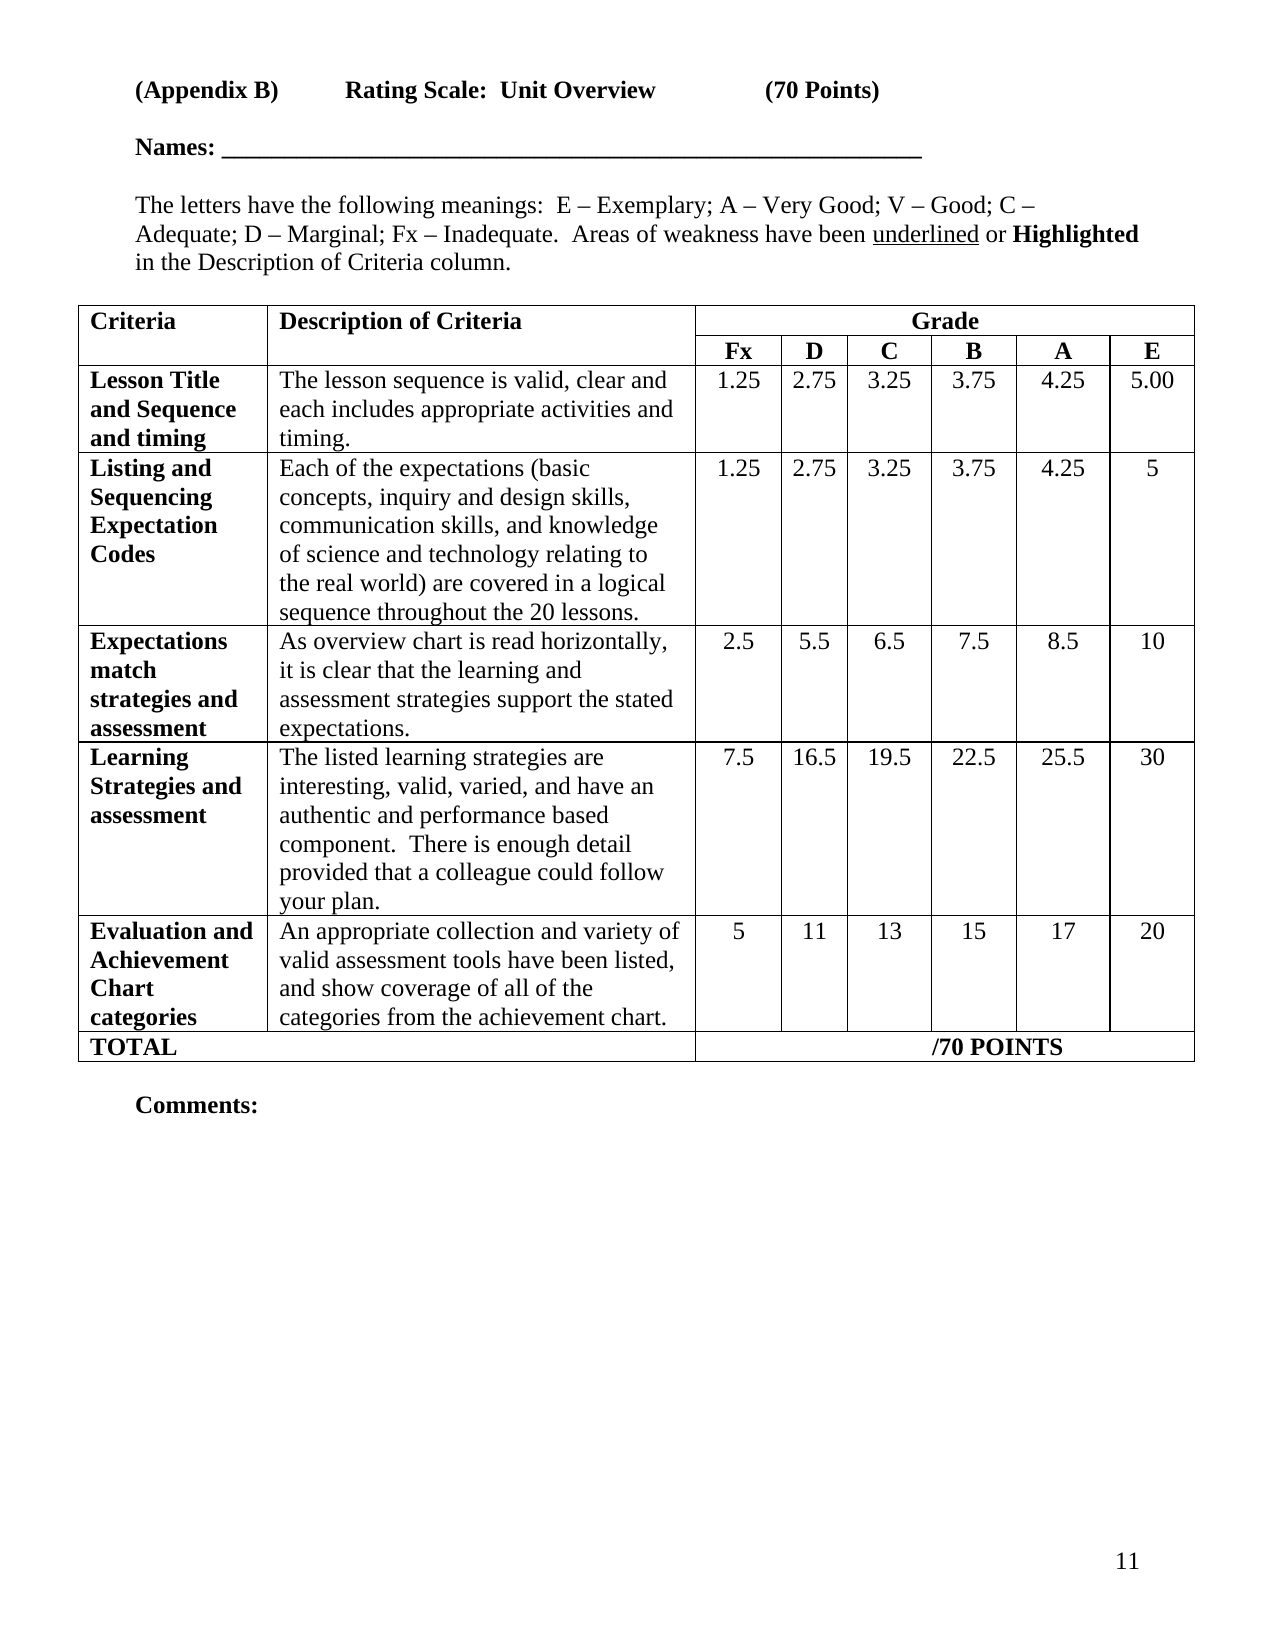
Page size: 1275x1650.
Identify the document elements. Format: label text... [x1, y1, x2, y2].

table_cell 15 [932, 916, 1016, 1031]
table_cell 25.5 [1017, 743, 1109, 915]
table_cell Evaluation and Achievement Chart categories [79, 916, 267, 1031]
table_cell Expectations match strategies and assessment [79, 626, 267, 741]
table_cell 8.5 [1017, 626, 1109, 741]
table_cell Each of the expectations (basic concepts, inquiry and design skills, communication skills, and knowledge of science and technology relating to the real world) are covered in a logical sequence throughout the 20 lessons. [268, 453, 695, 625]
table_cell 19.5 [848, 743, 931, 915]
text Names: ________________________________________________________ [135, 132, 1140, 161]
table_cell 5 [696, 916, 781, 1031]
table_cell 4.25 [1017, 366, 1109, 452]
table_cell Fx [696, 336, 781, 364]
table_cell 10 [1111, 626, 1194, 741]
table_cell 2.75 [782, 453, 847, 625]
table_cell 13 [848, 916, 931, 1031]
table_cell E [1111, 336, 1194, 364]
table_cell Listing and Sequencing Expectation Codes [79, 453, 267, 625]
table_cell 1.25 [696, 366, 781, 452]
table_cell B [932, 336, 1016, 364]
table_cell 3.75 [932, 453, 1016, 625]
table_cell D [782, 336, 847, 364]
text The letters have the following meanings: E – Exemplary; A – Very Good; V – Good; C – Adequate; D – Marginal; Fx – Inadequate. Areas of weakness have been underlined or Highlighted in the Description of Criteria column. [135, 190, 1140, 276]
table_cell 7.5 [696, 743, 781, 915]
table_cell 5.5 [782, 626, 847, 741]
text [135, 75, 1140, 104]
table_cell The lesson sequence is valid, clear and each includes appropriate activities and timing. [268, 366, 695, 452]
table_cell 4.25 [1017, 453, 1109, 625]
table_cell 2.75 [782, 366, 847, 452]
table_cell A [1017, 336, 1109, 364]
table_header Grade [696, 306, 1194, 335]
table_cell 22.5 [932, 743, 1016, 915]
table_cell 20 [1111, 916, 1194, 1031]
table_cell 16.5 [782, 743, 847, 915]
table_cell An appropriate collection and variety of valid assessment tools have been listed, and show coverage of all of the categories from the achievement chart. [268, 916, 695, 1031]
table_cell /70 POINTS [696, 1032, 1194, 1061]
table_cell 2.5 [696, 626, 781, 741]
table_cell C [848, 336, 931, 364]
table_cell 17 [1017, 916, 1109, 1031]
text Comments: [135, 1091, 1140, 1119]
table_cell As overview chart is read horizontally, it is clear that the learning and assessment strategies support the stated expectations. [268, 626, 695, 741]
table_cell 11 [782, 916, 847, 1031]
table_header Criteria [79, 306, 267, 364]
table_cell 3.75 [932, 366, 1016, 452]
table_header Description of Criteria [268, 306, 695, 364]
table_cell 5 [1111, 453, 1194, 625]
table_cell 1.25 [696, 453, 781, 625]
table_cell 5.00 [1111, 366, 1194, 452]
table_cell 3.25 [848, 366, 931, 452]
table_cell TOTAL [79, 1032, 695, 1061]
table_cell 6.5 [848, 626, 931, 741]
table_cell Learning Strategies and assessment [79, 743, 267, 915]
table_cell The listed learning strategies are interesting, valid, varied, and have an authentic and performance based component. There is enough detail provided that a colleague could follow your plan. [268, 743, 695, 915]
table_cell 3.25 [848, 453, 931, 625]
table_cell Lesson Title and Sequence and timing [79, 366, 267, 452]
table_cell 7.5 [932, 626, 1016, 741]
table_cell 30 [1111, 743, 1194, 915]
